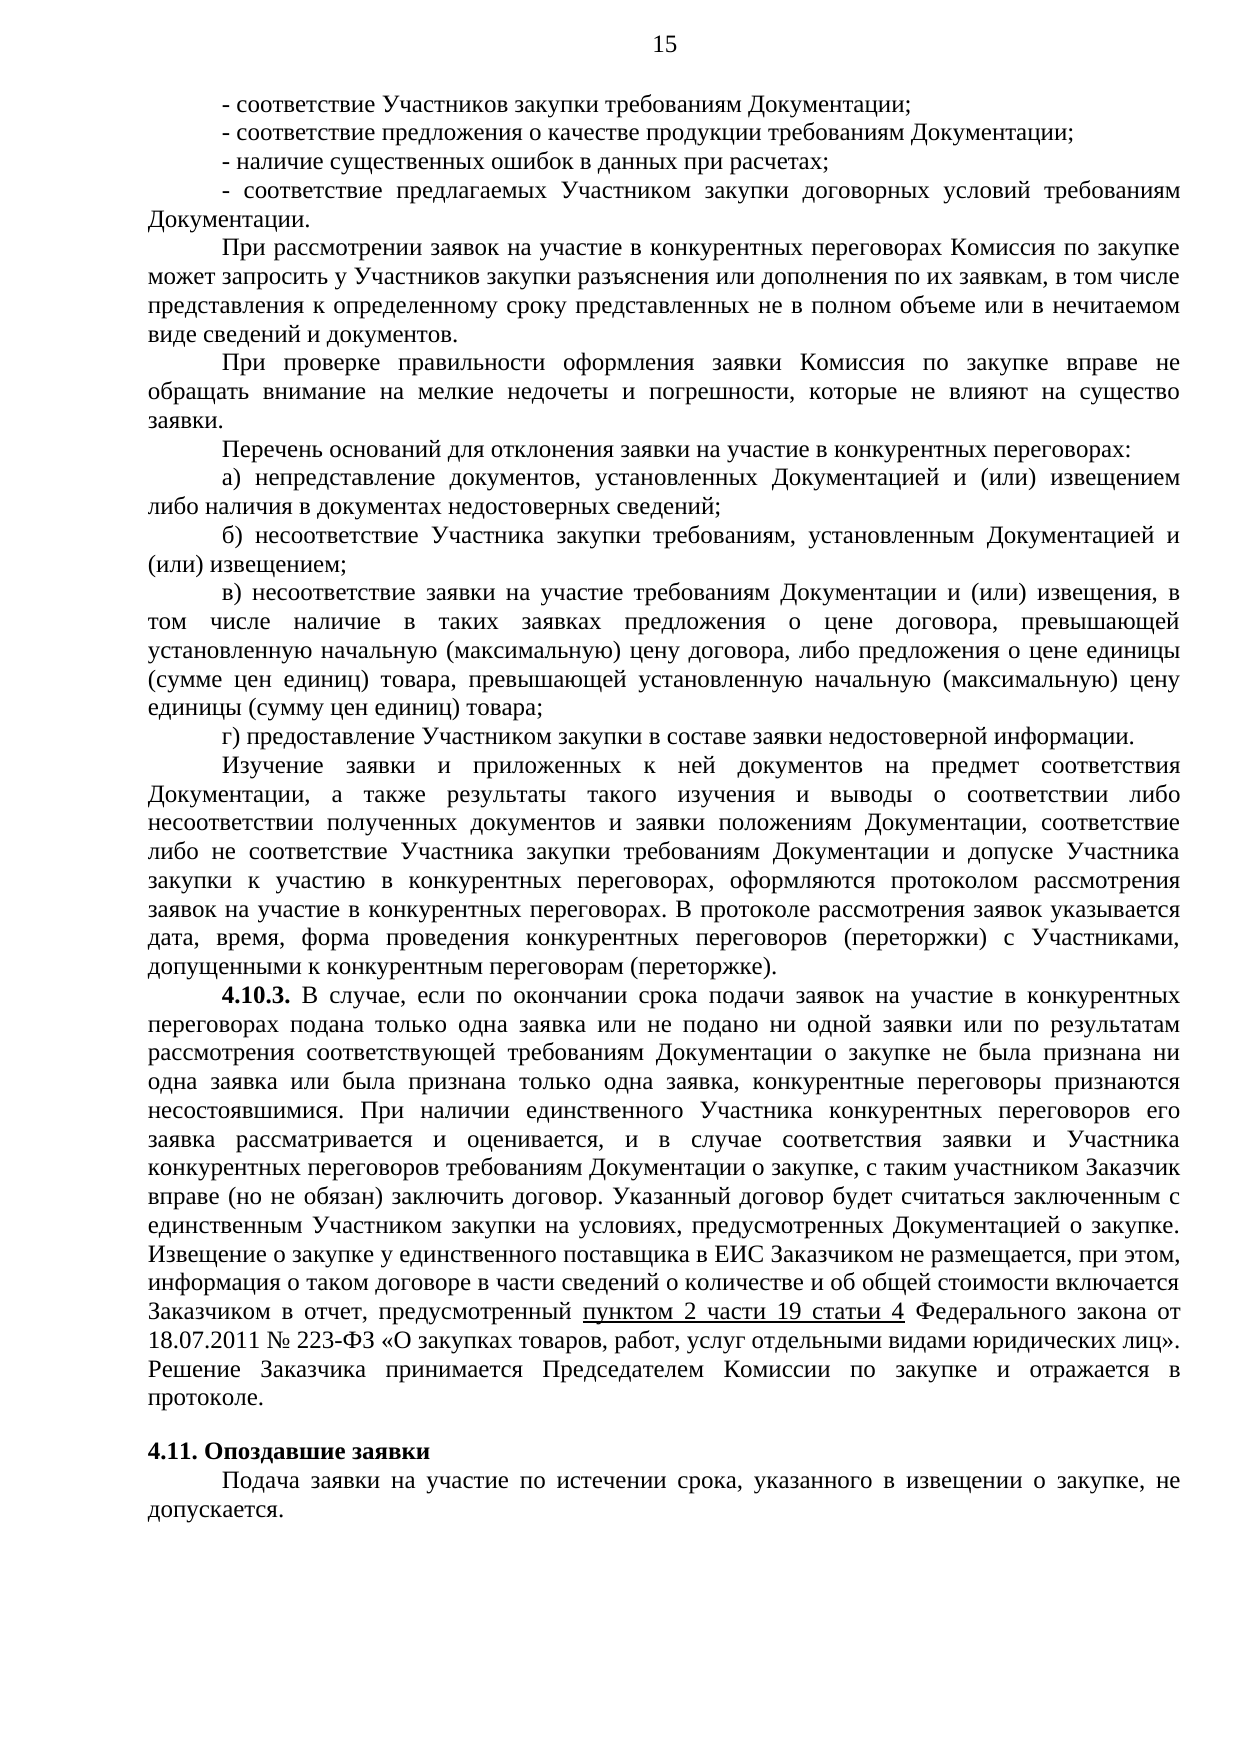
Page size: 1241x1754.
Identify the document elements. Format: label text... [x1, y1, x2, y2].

text Перечень оснований для отклонения заявки на участие в конкурентных переговорах: [148, 434, 1181, 462]
text Подача заявки на участие по истечении срока, указанного в извещении о закупке, не допускается. [148, 1465, 1181, 1522]
text - соответствие предложения о качестве продукции требованиям Документации; [148, 117, 1181, 146]
text - соответствие Участников закупки требованиям Документации; [148, 89, 1181, 117]
text в) несоответствие заявки на участие требованиям Документации и (или) извещения, в том числе наличие в таких заявках предложения о цене договора, превышающей установленную начальную (максимальную) цену договора, либо предложения о цене единицы (сумме цен единиц) товара, превышающей установленную начальную (максимальную) цену единицы (сумму цен единиц) товара; [148, 577, 1181, 721]
text б) несоответствие Участника закупки требованиям, установленным Документацией и (или) извещением; [148, 520, 1181, 577]
text - наличие существенных ошибок в данных при расчетах; [148, 146, 1181, 175]
text - соответствие предлагаемых Участником закупки договорных условий требованиям Документации. [148, 175, 1181, 232]
text При рассмотрении заявок на участие в конкурентных переговорах Комиссия по закупке может запросить у Участников закупки разъяснения или дополнения по их заявкам, в том числе представления к определенному сроку представленных не в полном объеме или в нечитаемом виде сведений и документов. [148, 232, 1181, 347]
text При проверке правильности оформления заявки Комиссия по закупке вправе не обращать внимание на мелкие недочеты и погрешности, которые не влияют на существо заявки. [148, 347, 1181, 434]
text Изучение заявки и приложенных к ней документов на предмет соответствия Документации, а также результаты такого изучения и выводы о соответствии либо несоответствии полученных документов и заявки положениям Документации, соответствие либо не соответствие Участника закупки требованиям Документации и допуске Участника закупки к участию в конкурентных переговорах, оформляются протоколом рассмотрения заявок на участие в конкурентных переговорах. В протоколе рассмотрения заявок указывается дата, время, форма проведения конкурентных переговоров (переторжки) с Участниками, допущенными к конкурентным переговорам (переторжке). [148, 750, 1181, 980]
text г) предоставление Участником закупки в составе заявки недостоверной информации. [148, 721, 1181, 750]
text 4.10.3. В случае, если по окончании срока подачи заявок на участие в конкурентных переговорах подана только одна заявка или не подано ни одной заявки или по результатам рассмотрения соответствующей требованиям Документации о закупке не была признана ни одна заявка или была признана только одна заявка, конкурентные переговоры признаются несостоявшимися. При наличии единственного Участника конкурентных переговоров его заявка рассматривается и оценивается, и в случае соответствия заявки и Участника конкурентных переговоров требованиям Документации о закупке, с таким участником Заказчик вправе (но не обязан) заключить договор. Указанный договор будет считаться заключенным с единственным Участником закупки на условиях, предусмотренных Документацией о закупке. Извещение о закупке у единственного поставщика в ЕИС Заказчиком не размещается, при этом, информация о таком договоре в части сведений о количестве и об общей стоимости включается Заказчиком в отчет, предусмотренный пунктом 2 части 19 статьи 4 Федерального закона от 18.07.2011 № 223-ФЗ «О закупках товаров, работ, услуг отдельными видами юридических лиц». Решение Заказчика принимается Председателем Комиссии по закупке и отражается в протоколе. [148, 980, 1181, 1411]
text а) непредставление документов, установленных Документацией и (или) извещением либо наличия в документах недостоверных сведений; [148, 462, 1181, 520]
text 4.11. Опоздавшие заявки [148, 1436, 1181, 1465]
